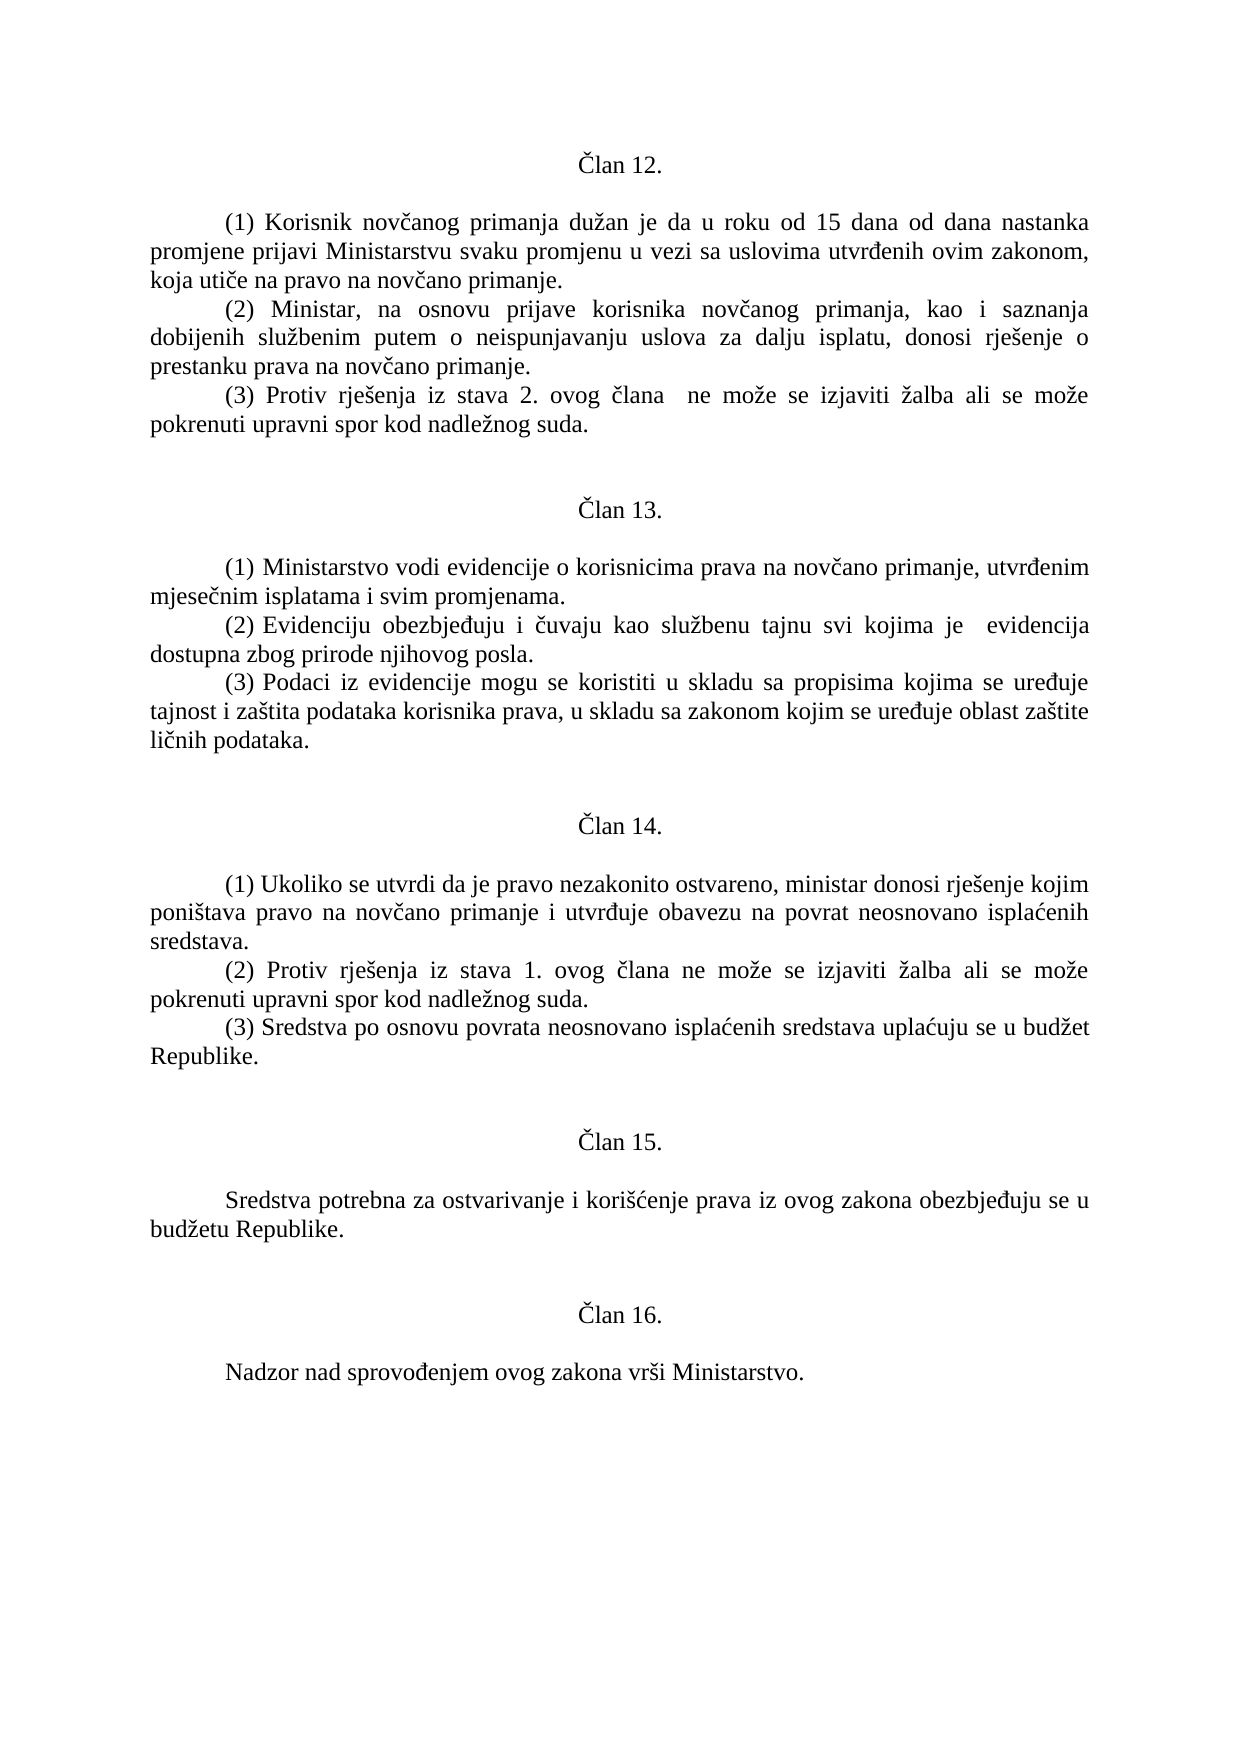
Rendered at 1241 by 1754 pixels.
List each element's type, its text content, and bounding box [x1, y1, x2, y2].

list Podaci iz evidencije mogu se koristiti u skladu sa propisima kojima se uređuje tajnost i zaštita podataka korisnika prava, u skladu sa zakonom kojim se uređuje oblast zaštite ličnih podataka. [150, 667, 1090, 754]
text (2) Ministar, na osnovu prijave korisnika novčanog primanja, kao i saznanja dobijenih službenim putem o neispunjavanju uslova za dalju isplatu, donosi rješenje o prestanku prava na novčano primanje. [150, 294, 1090, 380]
text Član 14. [150, 811, 1090, 840]
text (1) Ukoliko se utvrdi da je pravo nezakonito ostvareno, ministar donosi rješenje kojim poništava pravo na novčano primanje i utvrđuje obavezu na povrat neosnovano isplaćenih sredstava. [150, 869, 1090, 955]
text (3) Protiv rješenja iz stava 2. ovog člana ne može se izjaviti žalba ali se može pokrenuti upravni spor kod nadležnog suda. [150, 380, 1090, 437]
text Član 12. [150, 150, 1090, 179]
text (1) Korisnik novčanog primanja dužan je da u roku od 15 dana od dana nastanka promjene prijavi Ministarstvu svaku promjenu u vezi sa uslovima utvrđenih ovim zakonom, koja utiče na pravo na novčano primanje. [150, 207, 1090, 294]
list Ministarstvo vodi evidencije o korisnicima prava na novčano primanje, utvrđenim mjesečnim isplatama i svim promjenama. [150, 552, 1090, 610]
list Evidenciju obezbjeđuju i čuvaju kao službenu tajnu svi kojima je evidencija dostupna zbog prirode njihovog posla. [150, 610, 1090, 667]
text (2) Protiv rješenja iz stava 1. ovog člana ne može se izjaviti žalba ali se može pokrenuti upravni spor kod nadležnog suda. [150, 955, 1090, 1012]
text Sredstva potrebna za ostvarivanje i korišćenje prava iz ovog zakona obezbjeđuju se u budžetu Republike. [150, 1185, 1090, 1242]
text Član 16. [150, 1300, 1090, 1329]
text Član 15. [150, 1127, 1090, 1156]
text Član 13. [150, 495, 1090, 524]
text (3) Sredstva po osnovu povrata neosnovano isplaćenih sredstava uplaćuju se u budžet Republike. [150, 1012, 1090, 1070]
text Nadzor nad sprovođenjem ovog zakona vrši Ministarstvo. [150, 1357, 1090, 1386]
